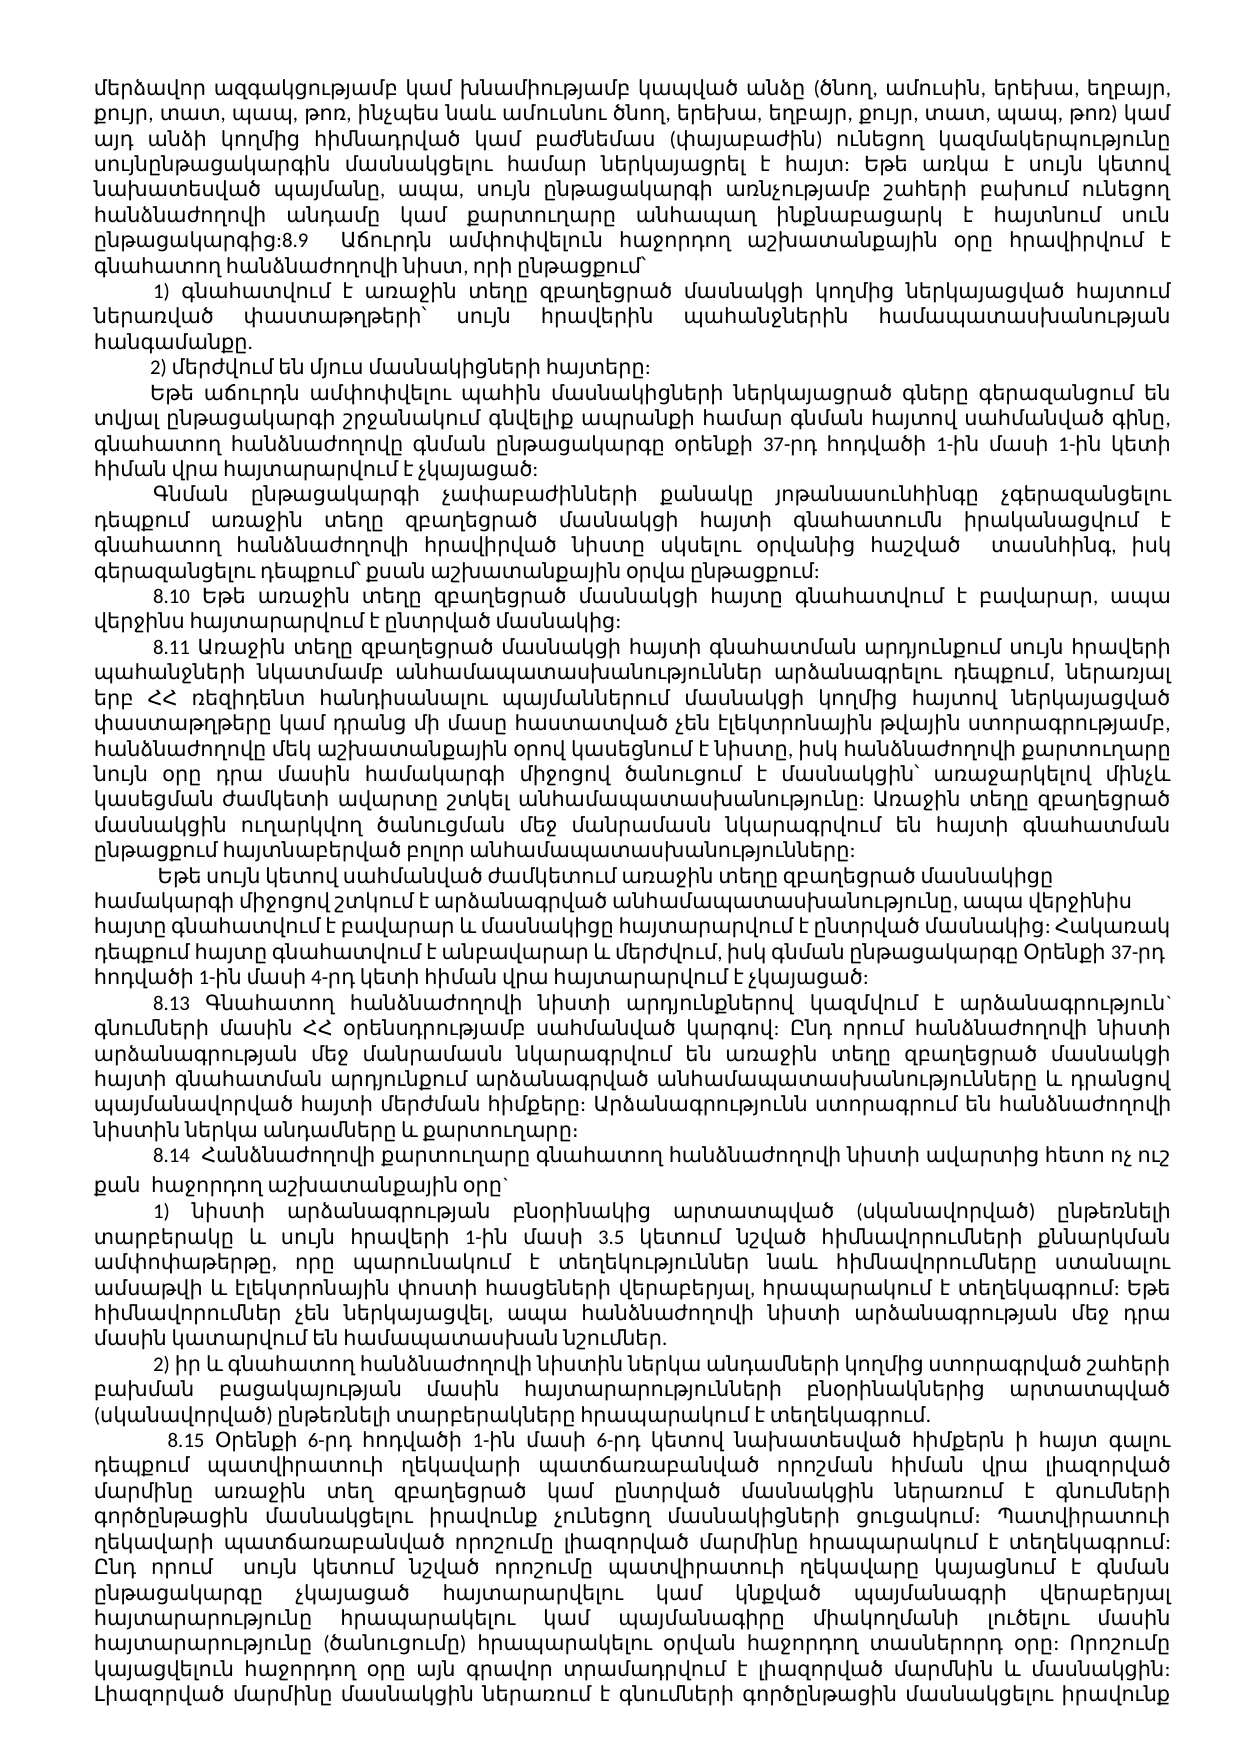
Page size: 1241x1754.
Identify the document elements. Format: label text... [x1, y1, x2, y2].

text 8.14 Հանձնաժողովի քարտուղարը գնահատող հանձնաժողովի նիստի ավարտից հետո ոչ ուշ քան հաջորդող աշխատանքային օրը` [94, 1142, 1171, 1198]
text 1) նիստի արձանագրության բնօրինակից արտատպված (սկանավորված) ընթեռնելի տարբերակը և սույն հրավերի 1-ին մասի 3.5 կետում նշված հիմնավորումների քննարկման ամփոփաթերթը, որը պարունակում է տեղեկություններ նաև հիմնավորումները ստանալու ամսաթվի և էլեկտրոնային փոստի հասցեների վերաբերյալ, հրապարակում է տեղեկագրում: Եթե հիմնավորումներ չեն ներկայացվել, ապա հանձնաժողովի նիստի արձանագրության մեջ դրա մասին կատարվում են համապատասխան նշումներ. [94, 1198, 1171, 1351]
text 8.10 Եթե առաջին տեղը զբաղեցրած մասնակցի հայտը գնահատվում է բավարար, ապա վերջինս հայտարարվում է ընտրված մասնակից: [94, 583, 1171, 634]
text 8.13 Գնահատող հանձնաժողովի նիստի արդյունքներով կազմվում է արձանագրություն` գնումների մասին ՀՀ օրենսդրությամբ սահմանված կարգով: Ընդ որում հանձնաժողովի նիստի արձանագրության մեջ մանրամասն նկարագրվում են առաջին տեղը զբաղեցրած մասնակցի հայտի գնահատման արդյունքում արձանագրված անհամապատասխանությունները և դրանցով պայմանավորված հայտի մերժման հիմքերը: Արձանագրությունն ստորագրում են հանձնաժողովի նիստին ներկա անդամները և քարտուղարը։ [94, 990, 1171, 1142]
text 2) իր և գնահատող հանձնաժողովի նիստին ներկա անդամների կողմից ստորագրված շահերի բախման բացակայության մասին հայտարարությունների բնօրինակներից արտատպված (սկանավորված) ընթեռնելի տարբերակները հրապարակում է տեղեկագրում. [94, 1351, 1171, 1427]
text 1) գնահատվում է առաջին տեղը զբաղեցրած մասնակցի կողմից ներկայացված հայտում ներառված փաստաթղթերի՝ սույն հրավերին պահանջներին համապատասխանության հանգամանքը. [94, 278, 1171, 354]
text 8.11 Առաջին տեղը զբաղեցրած մասնակցի հայտի գնահատման արդյունքում սույն հրավերի պահանջների նկատմամբ անհամապատասխանություններ արձանագրելու դեպքում, ներառյալ երբ ՀՀ ռեզիդենտ հանդիսանալու պայմաններում մասնակցի կողմից հայտով ներկայացված փաստաթղթերը կամ դրանց մի մասը հաստատված չեն էլեկտրոնային թվային ստորագրությամբ, հանձնաժողովը մեկ աշխատանքային օրով կասեցնում է նիստը, իսկ հանձնաժողովի քարտուղարը նույն օրը դրա մասին համակարգի միջոցով ծանուցում է մասնակցին՝ առաջարկելով մինչև կասեցման ժամկետի ավարտը շտկել անհամապատասխանությունը: Առաջին տեղը զբաղեցրած մասնակցին ուղարկվող ծանուցման մեջ մանրամասն նկարագրվում են հայտի գնահատման ընթացքում հայտնաբերված բոլոր անհամապատասխանությունները: [94, 634, 1171, 863]
text 2) մերժվում են մյուս մասնակիցների հայտերը: [94, 354, 1171, 380]
text Եթե սույն կետով սահմանված ժամկետում առաջին տեղը զբաղեցրած մասնակիցը համակարգի միջոցով շտկում է արձանագրված անհամապատասխանությունը, ապա վերջինիս հայտը գնահատվում է բավարար և մասնակիցը հայտարարվում է ընտրված մասնակից: Հակառակ դեպքում հայտը գնահատվում է անբավարար և մերժվում, իսկ գնման ընթացակարգը Օրենքի 37-րդ հոդվածի 1-ին մասի 4-րդ կետի հիման վրա հայտարարվում է չկայացած: [94, 863, 1171, 990]
text Գնման ընթացակարգի չափաբաժինների քանակը յոթանասունհինգը չգերազանցելու դեպքում առաջին տեղը զբաղեցրած մասնակցի հայտի գնահատումն իրականացվում է գնահատող հանձնաժողովի հրավիրված նիստը սկսելու օրվանից հաշված տասնհինգ, իսկ գերազանցելու դեպքում՝ քսան աշխատանքային օրվա ընթացքում: [94, 482, 1171, 583]
text Եթե աճուրդն ամփոփվելու պահին մասնակիցների ներկայացրած գները գերազանցում են տվյալ ընթացակարգի շրջանակում գնվելիք ապրանքի համար գնման հայտով սահմանված գինը, գնահատող հանձնաժողովը գնման ընթացակարգը օրենքի 37-րդ հոդվածի 1-ին մասի 1-ին կետի հիման վրա հայտարարվում է չկայացած: [94, 380, 1171, 482]
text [94, 1427, 1171, 1707]
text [94, 75, 1171, 278]
